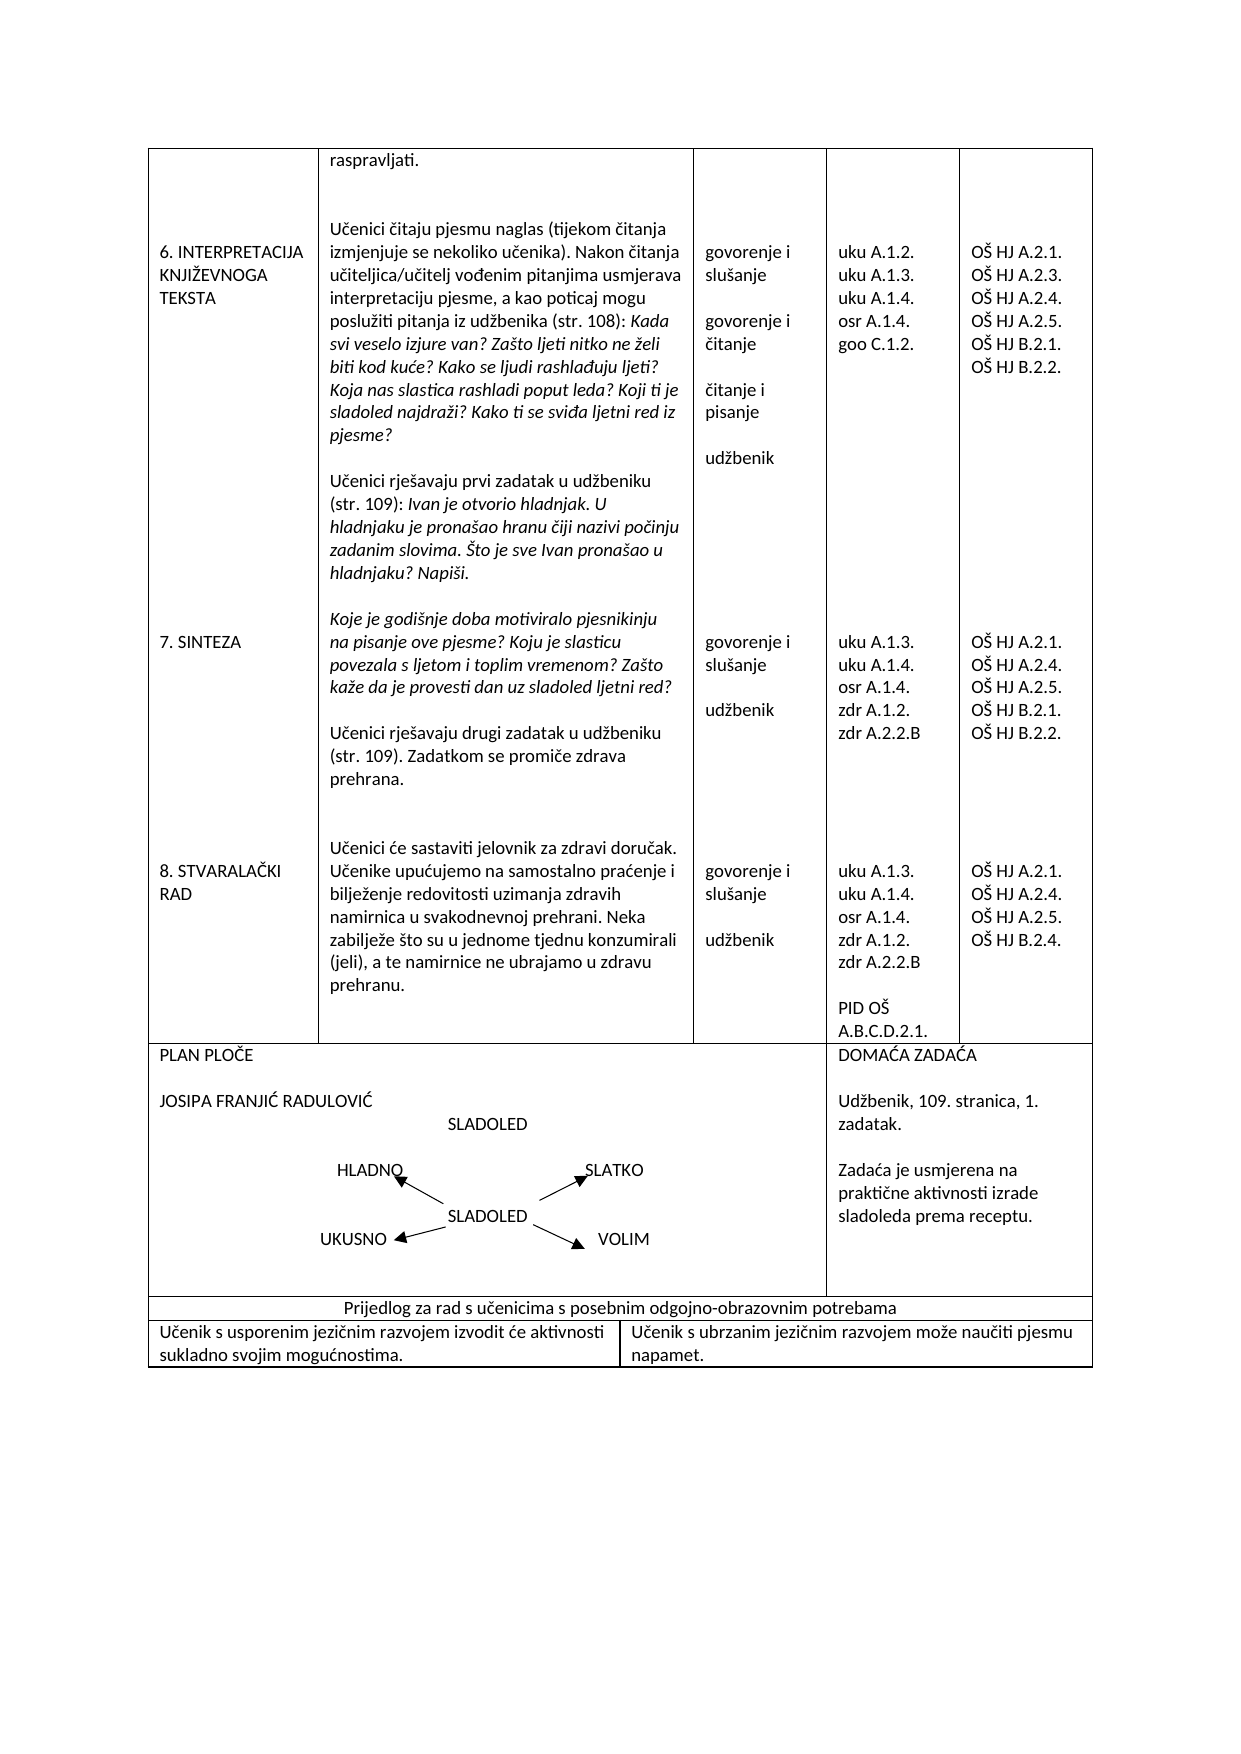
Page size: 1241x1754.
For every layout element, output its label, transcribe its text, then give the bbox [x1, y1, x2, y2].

table_cell Učenik s usporenim jezičnim razvojem izvodit će aktivnosti sukladno svojim mogućnostima. [149, 1321, 619, 1366]
table_cell Učenik s ubrzanim jezičnim razvojem može naučiti pjesmu napamet. [621, 1321, 1092, 1366]
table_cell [960, 149, 1092, 1042]
table_cell PLAN PLOČE JOSIPA FRANJIĆ RADULOVIĆ SLADOLED HLADNO SLATKO SLADOLED UKUSNO VOLIM [149, 1044, 826, 1296]
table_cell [694, 149, 826, 1042]
table_cell Prijedlog za rad s učenicima s posebnim odgojno-obrazovnim potrebama [149, 1297, 1092, 1319]
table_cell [827, 149, 959, 1042]
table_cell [319, 149, 693, 1042]
table_cell DOMAĆA ZADAĆA Udžbenik, 109. stranica, 1. zadatak. Zadaća je usmjerena na praktične aktivnosti izrade sladoleda prema receptu. [827, 1044, 1092, 1296]
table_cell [149, 149, 318, 1042]
